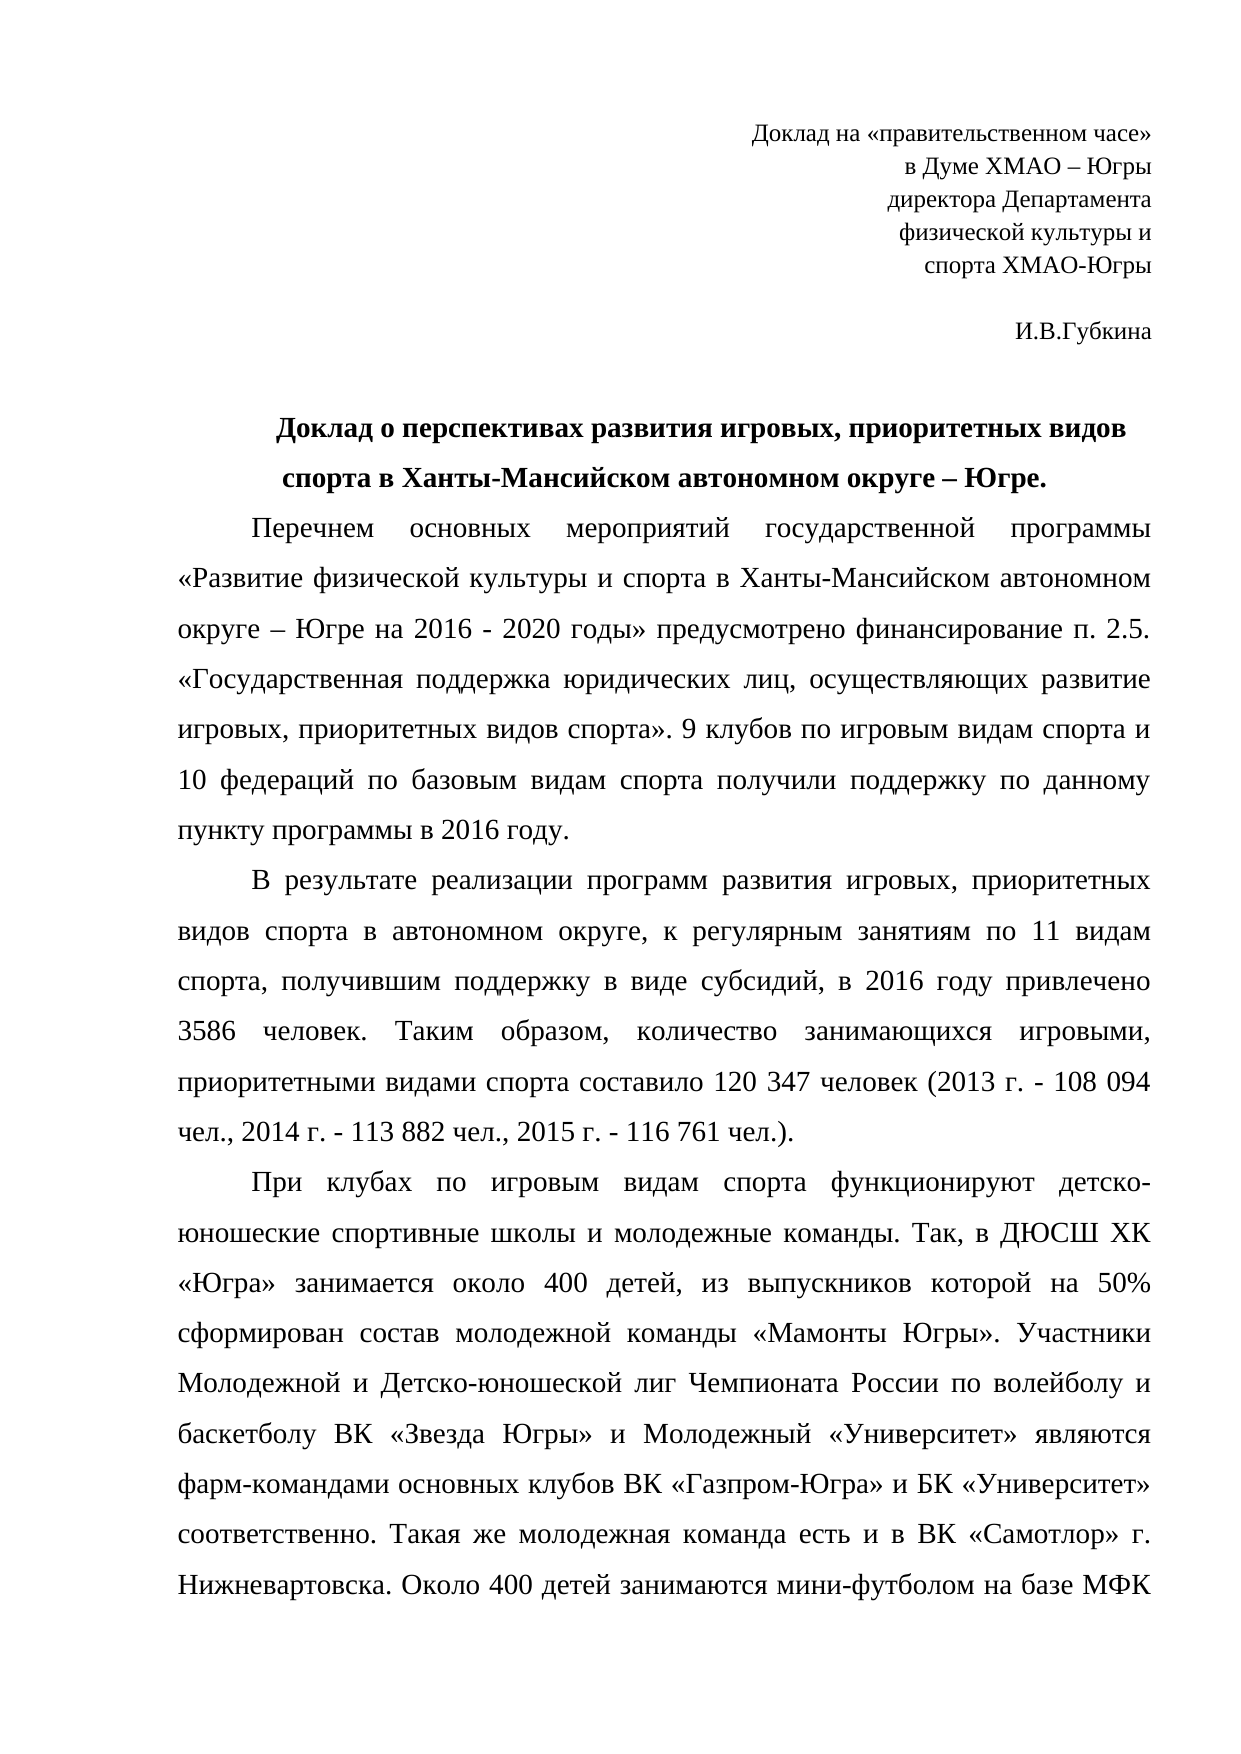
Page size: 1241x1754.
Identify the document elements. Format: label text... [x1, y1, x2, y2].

text Доклад о перспективах развития игровых, приоритетных видов спорта в Ханты-Мансийском автономном округе – Югре. [177, 410, 1152, 493]
text И.В.Губкина [177, 316, 1152, 345]
text физической культуры и [177, 217, 1152, 246]
text директора Департамента [177, 184, 1152, 213]
text Перечнем основных мероприятий государственной программы «Развитие физической культуры и спорта в Ханты-Мансийском автономном округе – Югре на 2016 - 2020 годы» предусмотрено финансирование п. 2.5. «Государственная поддержка юридических лиц, осуществляющих развитие игровых, приоритетных видов спорта». 9 клубов по игровым видам спорта и 10 федераций по базовым видам спорта получили поддержку по данному пункту программы в 2016 году. [177, 510, 1152, 846]
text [177, 1164, 1152, 1600]
text в Думе ХМАО – Югры [177, 151, 1152, 180]
text Доклад на «правительственном часе» [177, 118, 1152, 147]
text спорта ХМАО-Югры [177, 250, 1152, 279]
text В результате реализации программ развития игровых, приоритетных видов спорта в автономном округе, к регулярным занятиям по 11 видам спорта, получившим поддержку в виде субсидий, в 2016 году привлечено 3586 человек. Таким образом, количество занимающихся игровыми, приоритетными видами спорта составило 120 347 человек (2013 г. - 108 094 чел., 2014 г. - 113 882 чел., 2015 г. - 116 761 чел.). [177, 862, 1152, 1148]
